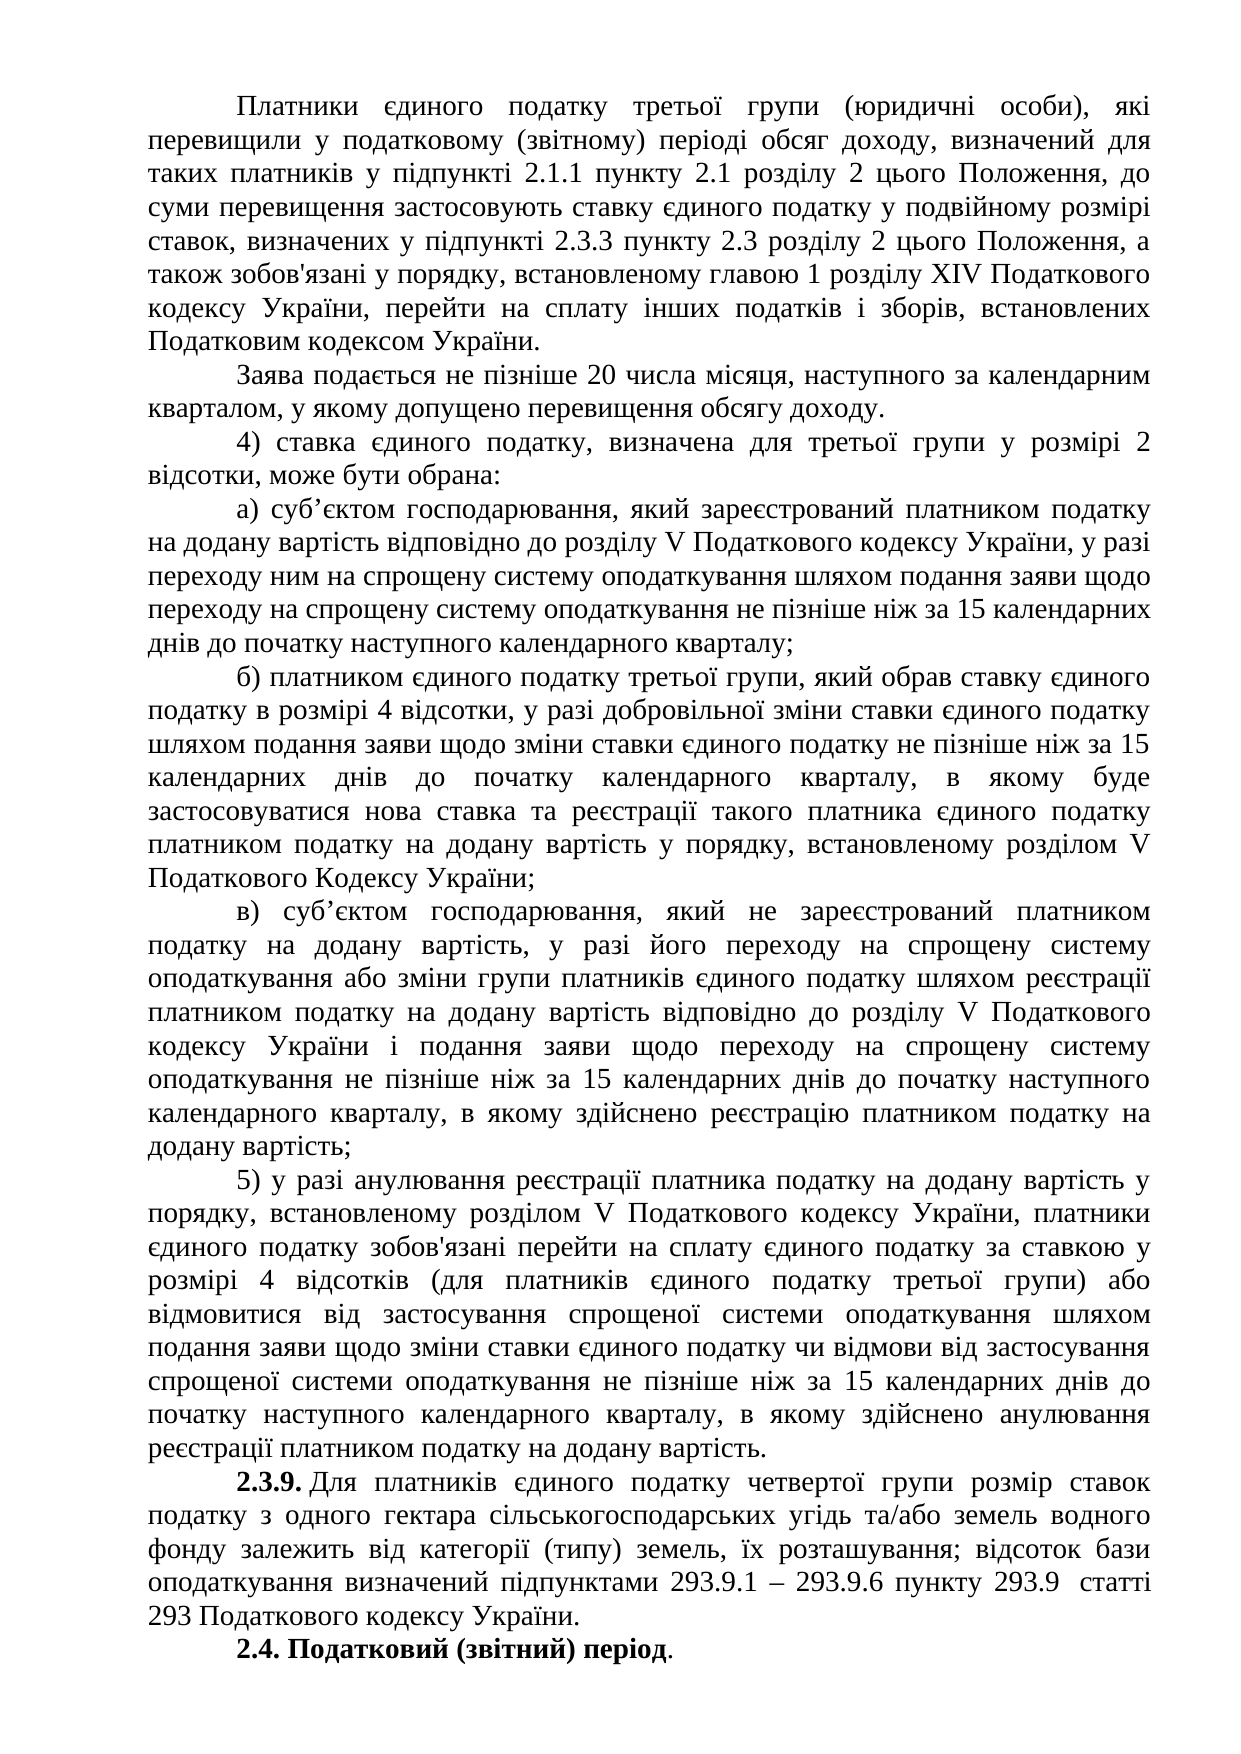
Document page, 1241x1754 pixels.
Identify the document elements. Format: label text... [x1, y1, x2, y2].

text 4) ставка єдиного податку, визначена для третьої групи у розмірі 2 відсотки, може бути обрана: [148, 424, 1152, 491]
text 5) у разі анулювання реєстрації платника податку на додану вартість у порядку, встановленому розділом V Податкового кодексу України, платники єдиного податку зобов'язані перейти на сплату єдиного податку за ставкою у розмірі 4 відсотків (для платників єдиного податку третьої групи) або відмовитися від застосування спрощеної системи оподаткування шляхом подання заяви щодо зміни ставки єдиного податку чи відмови від застосування спрощеної системи оподаткування не пізніше ніж за 15 календарних днів до початку наступного календарного кварталу, в якому здійснено анулювання реєстрації платником податку на додану вартість. [148, 1162, 1152, 1464]
text 2.4. Податковий (звітний) період. [148, 1631, 1152, 1665]
text Заява подається не пізніше 20 числа місяця, наступного за календарним кварталом, у якому допущено перевищення обсягу доходу. [148, 357, 1152, 424]
text а) суб’єктом господарювання, який зареєстрований платником податку на додану вартість відповідно до розділу V Податкового кодексу України, у разі переходу ним на спрощену систему оподаткування шляхом подання заяви щодо переходу на спрощену систему оподаткування не пізніше ніж за 15 календарних днів до початку наступного календарного кварталу; [148, 491, 1152, 659]
text 2.3.9. Для платників єдиного податку четвертої групи розмір ставок податку з одного гектара сільськогосподарських угідь та/або земель водного фонду залежить від категорії (типу) земель, їх розташування; відсоток бази оподаткування визначений підпунктами 293.9.1 – 293.9.6 пункту 293.9 статті 293 Податкового кодексу України. [148, 1464, 1152, 1631]
text Платники єдиного податку третьої групи (юридичні особи), які перевищили у податковому (звітному) періоді обсяг доходу, визначений для таких платників у підпункті 2.1.1 пункту 2.1 розділу 2 цього Положення, до суми перевищення застосовують ставку єдиного податку у подвійному розмірі ставок, визначених у підпункті 2.3.3 пункту 2.3 розділу 2 цього Положення, а також зобов'язані у порядку, встановленому главою 1 розділу XІV Податкового кодексу України, перейти на сплату інших податків і зборів, встановлених Податковим кодексом України. [148, 88, 1152, 357]
text в) суб’єктом господарювання, який не зареєстрований платником податку на додану вартість, у разі його переходу на спрощену систему оподаткування або зміни групи платників єдиного податку шляхом реєстрації платником податку на додану вартість відповідно до розділу V Податкового кодексу України і подання заяви щодо переходу на спрощену систему оподаткування не пізніше ніж за 15 календарних днів до початку наступного календарного кварталу, в якому здійснено реєстрацію платником податку на додану вартість; [148, 893, 1152, 1162]
text б) платником єдиного податку третьої групи, який обрав ставку єдиного податку в розмірі 4 відсотки, у разі добровільної зміни ставки єдиного податку шляхом подання заяви щодо зміни ставки єдиного податку не пізніше ніж за 15 календарних днів до початку календарного кварталу, в якому буде застосовуватися нова ставка та реєстрації такого платника єдиного податку платником податку на додану вартість у порядку, встановленому розділом V Податкового Кодексу України; [148, 659, 1152, 893]
